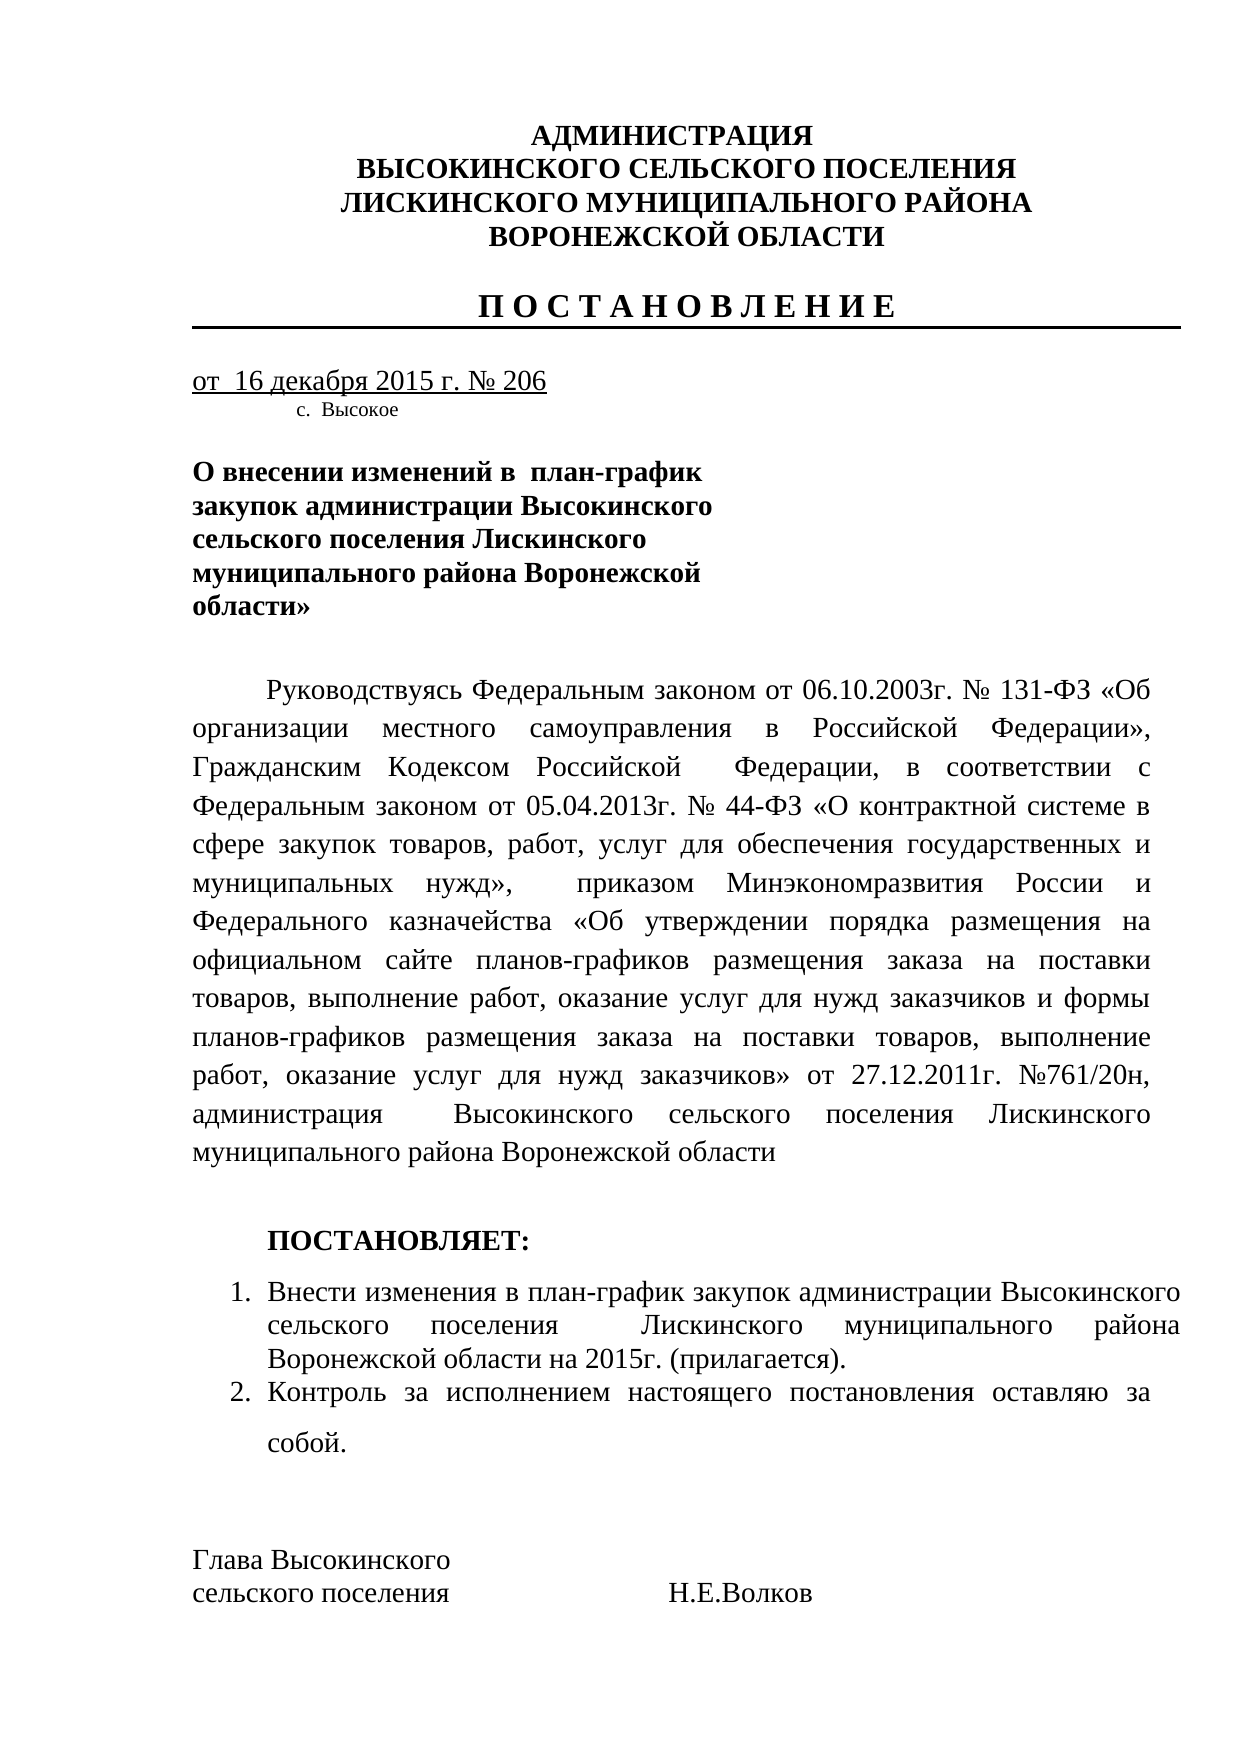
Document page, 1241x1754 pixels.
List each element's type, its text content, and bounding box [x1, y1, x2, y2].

text от 16 декабря 2015 г. № 206 [192, 363, 1181, 396]
text сельского поселения Лискинского [192, 521, 1152, 555]
text ВОРОНЕЖСКОЙ ОБЛАСТИ [192, 219, 1181, 252]
text области» [192, 588, 1152, 622]
text Руководствуясь Федеральным законом от 06.10.2003г. № 131-ФЗ «Об организации местного самоуправления в Российской Федерации», Гражданским Кодексом Российской Федерации, в соответствии с Федеральным законом от 05.04.2013г. № 44-ФЗ «О контрактной системе в сфере закупок товаров, работ, услуг для обеспечения государственных и муниципальных нужд», приказом Минэкономразвития России и Федерального казначейства «Об утверждении порядка размещения на официальном сайте планов-графиков размещения заказа на поставки товаров, выполнение работ, оказание услуг для нужд заказчиков и формы планов-графиков размещения заказа на поставки товаров, выполнение работ, оказание услуг для нужд заказчиков» от 27.12.2011г. №761/20н, администрация Высокинского сельского поселения Лискинского муниципального района Воронежской области [192, 672, 1152, 1168]
text сельского поселения Н.Е.Волков [192, 1576, 1152, 1609]
text О внесении изменений в план-график [192, 454, 1181, 488]
list Контроль за исполнением настоящего постановления оставляю за собой. [229, 1374, 1152, 1458]
text ВЫСОКИНСКОГО СЕЛЬСКОГО ПОСЕЛЕНИЯ [192, 152, 1181, 185]
text Глава Высокинского [192, 1542, 1152, 1576]
list ПОСТАНОВЛЯЕТ: [267, 1223, 1152, 1257]
text ЛИСКИНСКОГО МУНИЦИПАЛЬНОГО РАЙОНА [192, 185, 1181, 219]
text П О С Т А Н О В Л Е Н И Е [192, 286, 1181, 326]
text АДМИНИСТРАЦИЯ [192, 118, 1152, 152]
list Внести изменения в план-график закупок администрации Высокинского сельского поселения Лискинского муниципального района Воронежской области на 2015г. (прилагается). [229, 1274, 1181, 1374]
text с. Высокое [192, 396, 1181, 421]
text закупок администрации Высокинского [192, 488, 1152, 521]
text муниципального района Воронежской [192, 555, 1152, 588]
